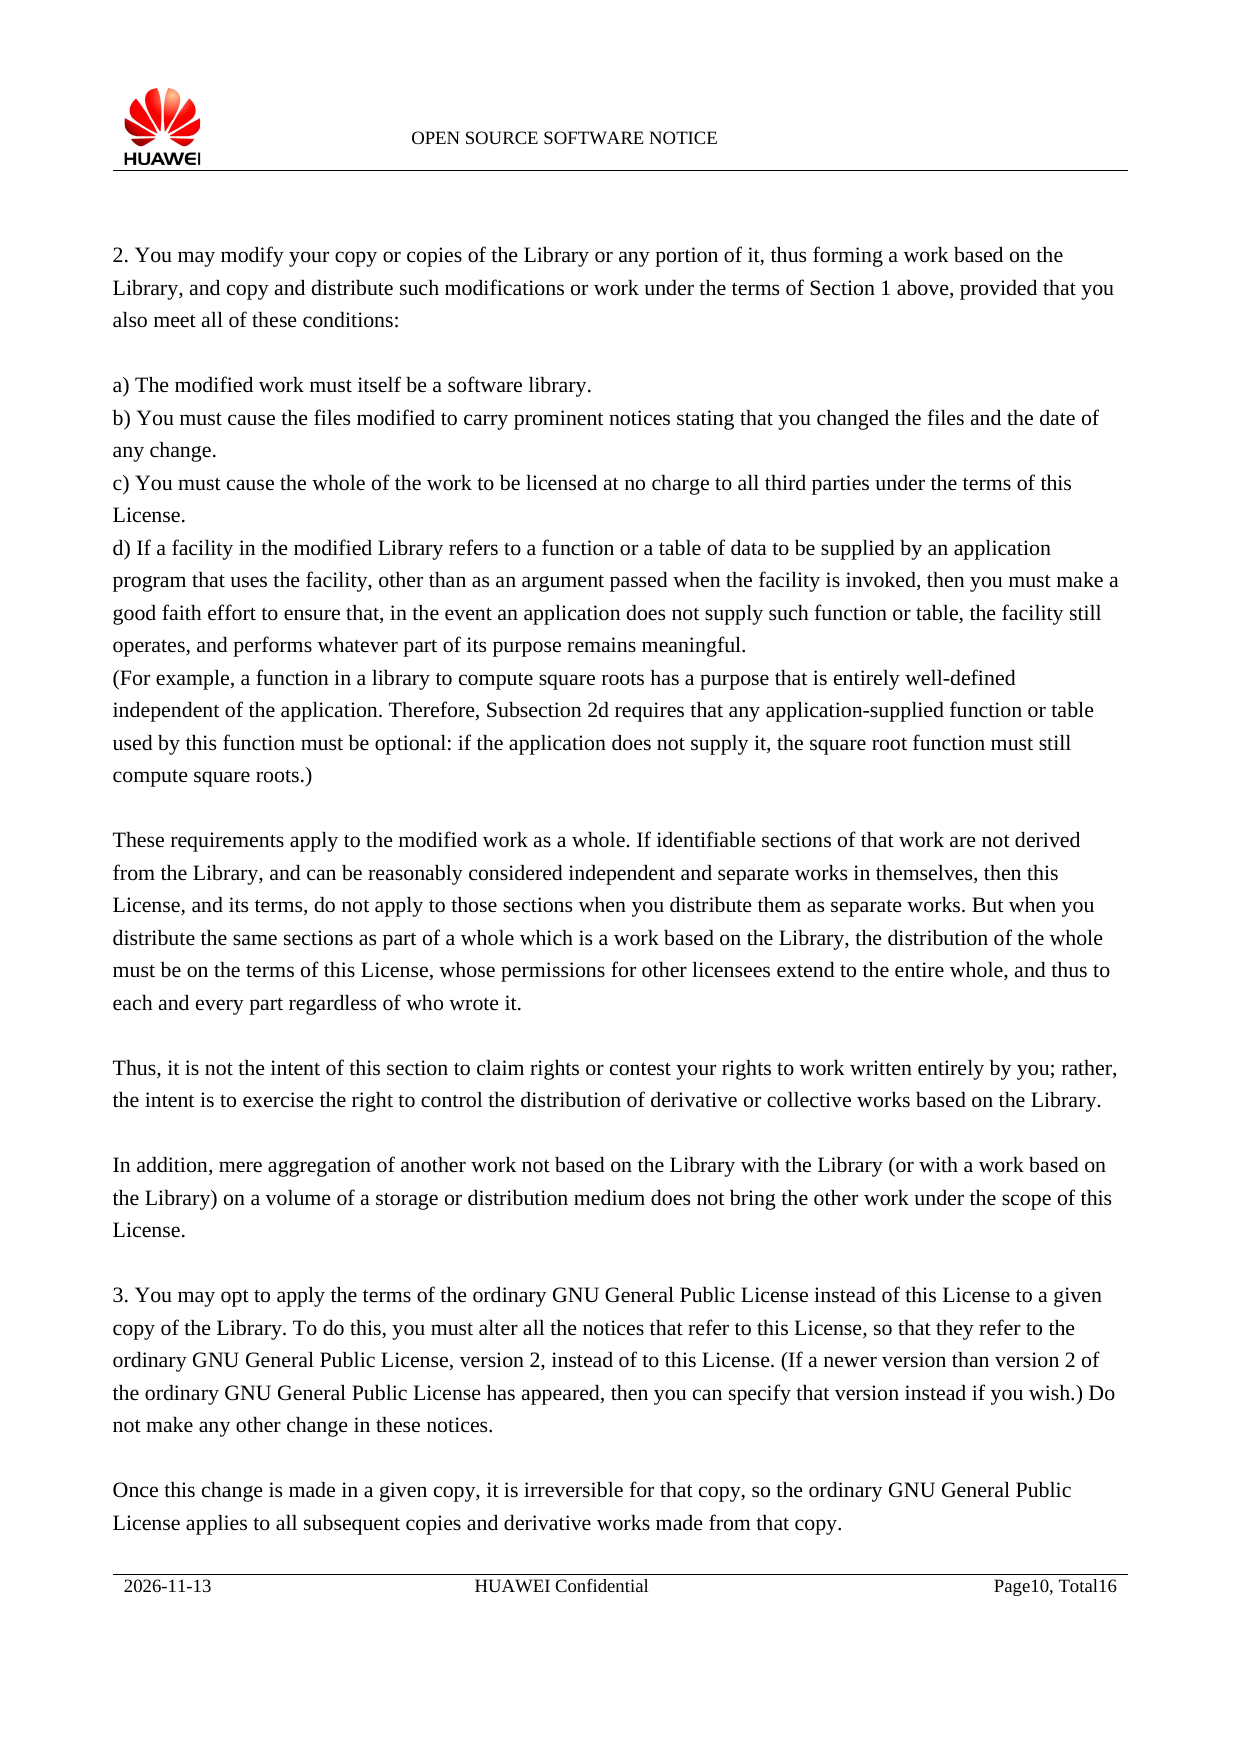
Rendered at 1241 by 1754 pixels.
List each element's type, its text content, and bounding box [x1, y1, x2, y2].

picture [124, 88, 201, 165]
